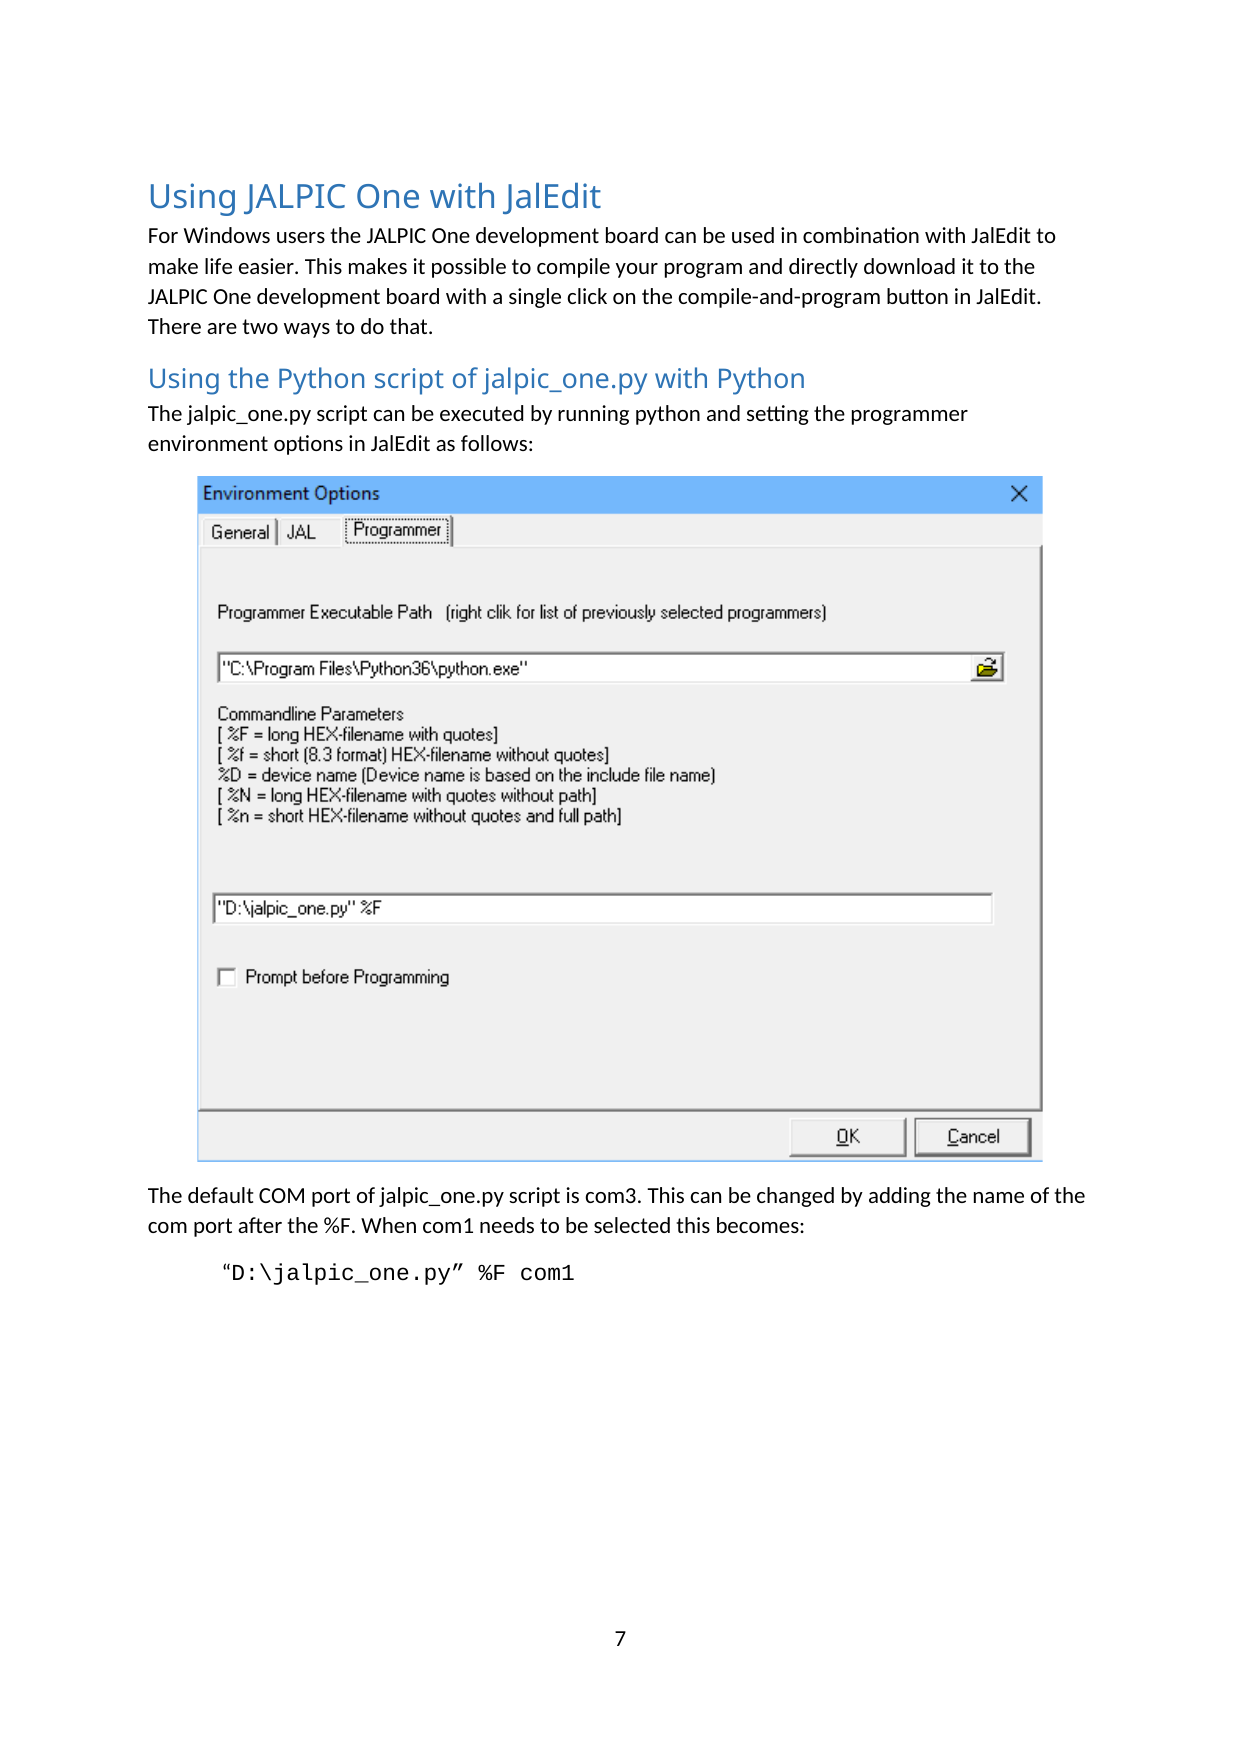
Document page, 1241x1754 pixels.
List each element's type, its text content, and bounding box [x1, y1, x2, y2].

subtitle Using JALPIC One with JalEdit [148, 173, 1093, 218]
text The default COM port of jalpic_one.py script is com3. This can be changed by adding the name of the com port after the %F. When com1 needs to be selected this becomes: [148, 1181, 1093, 1239]
text “D:\jalpic_one.py” %F com1 [148, 1258, 1093, 1287]
text The jalpic_one.py script can be executed by running python and setting the programmer environment options in JalEdit as follows: [148, 399, 1093, 457]
subtitle Using the Python script of jalpic_one.py with Python [148, 359, 1093, 396]
picture [197, 476, 1043, 1162]
text For Windows users the JALPIC One development board can be used in combination with JalEdit to make life easier. This makes it possible to compile your program and directly download it to the JALPIC One development board with a single click on the compile-and-program button in JalEdit. There are two ways to do that. [148, 222, 1093, 340]
